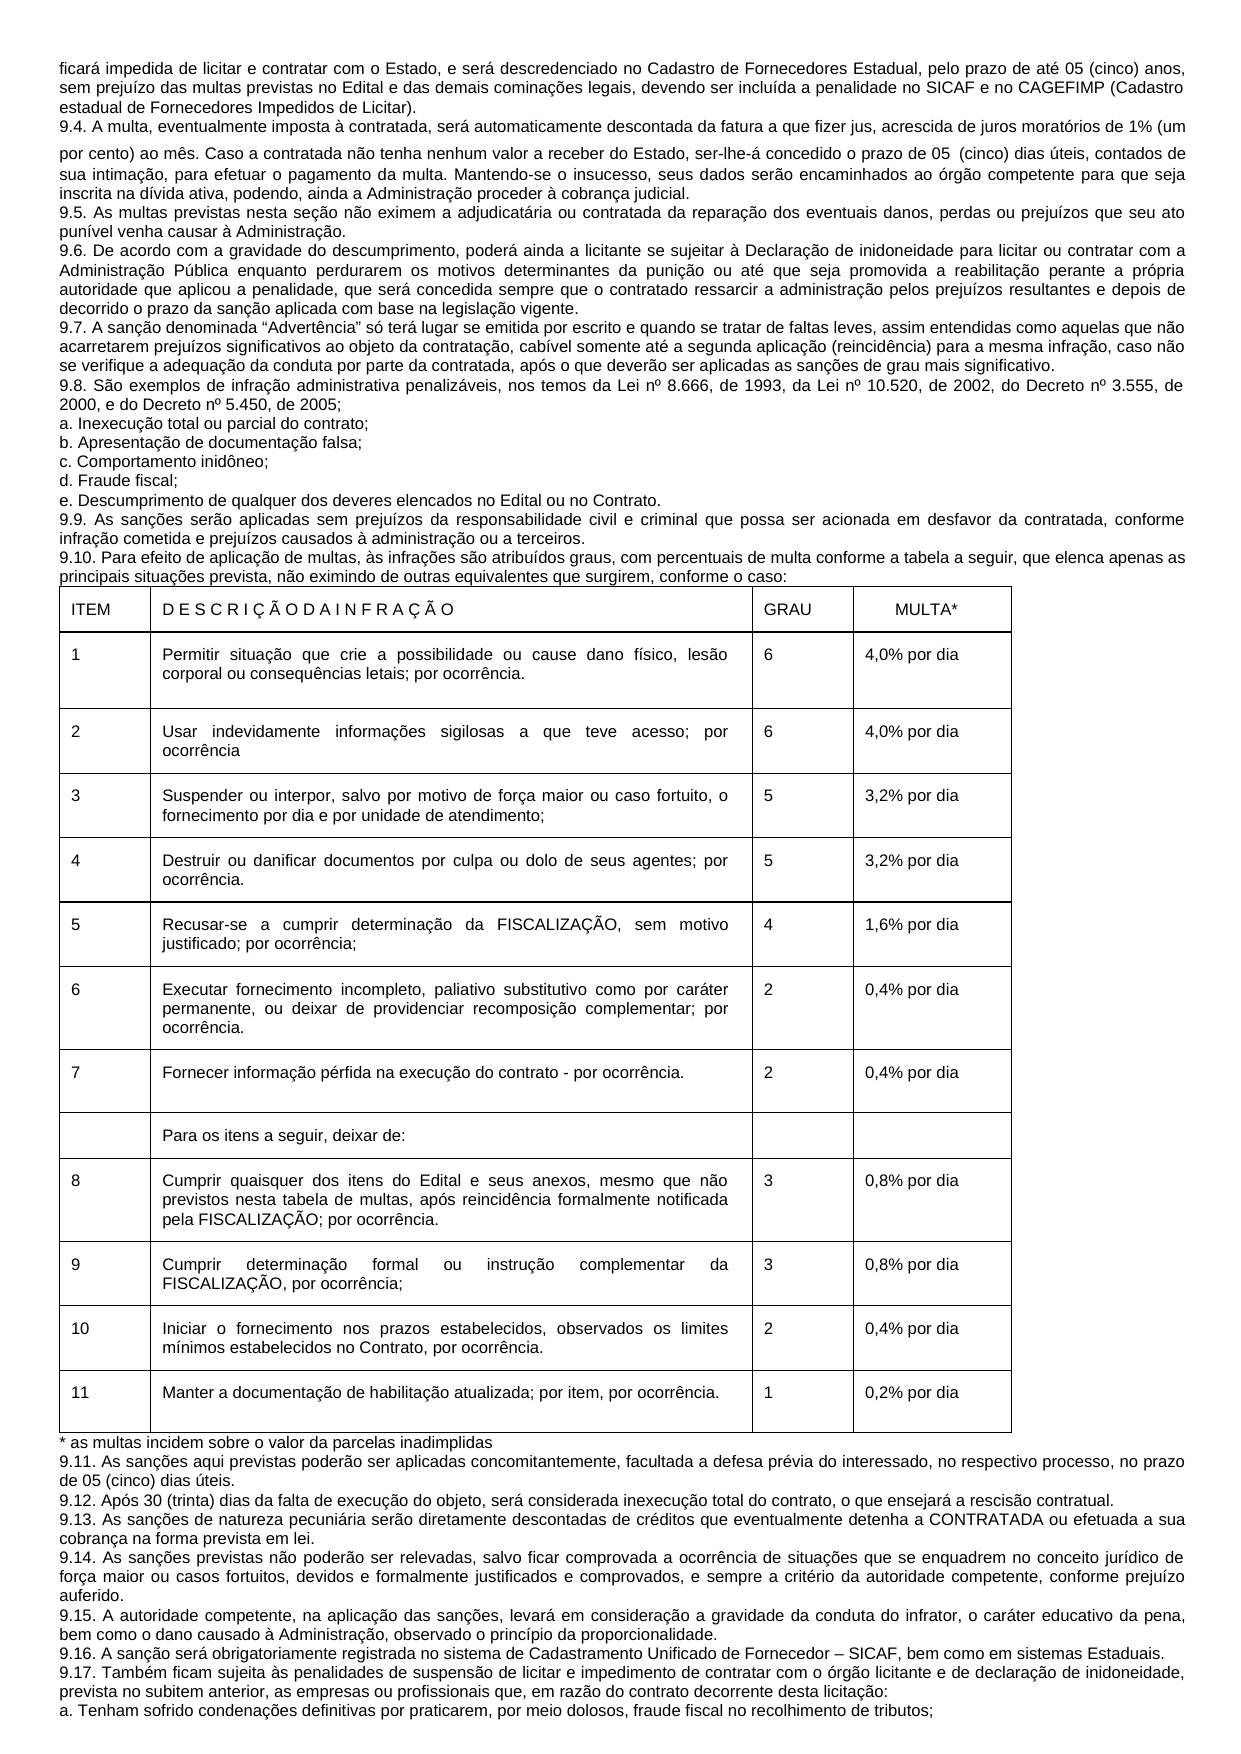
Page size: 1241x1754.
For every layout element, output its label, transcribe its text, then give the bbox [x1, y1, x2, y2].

text 9.10. Para efeito de aplicação de multas, às infrações são atribuídos graus, com percentuais de multa conforme a tabela a seguir, que elenca apenas as principais situações prevista, não eximindo de outras equivalentes que surgirem, conforme o caso: [59, 548, 1186, 586]
text 9.5. As multas previstas nesta seção não eximem a adjudicatária ou contratada da reparação dos eventuais danos, perdas ou prejuízos que seu ato punível venha causar à Administração. [59, 203, 1186, 241]
text 9.8. São exemplos de infração administrativa penalizáveis, nos temos da Lei nº 8.666, de 1993, da Lei nº 10.520, de 2002, do Decreto nº 3.555, de 2000, e do Decreto nº 5.450, de 2005; [59, 375, 1186, 414]
text d. Fraude fiscal; [59, 471, 1186, 490]
table_cell 5 [753, 774, 853, 837]
table_cell 10 [60, 1306, 150, 1370]
table_cell 0,4% por dia [854, 967, 1011, 1049]
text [59, 59, 1186, 117]
text 9.4. A multa, eventualmente imposta à contratada, será automaticamente descontada da fatura a que fizer jus, acrescida de juros moratórios de 1% (um por cento) ao mês. Caso a contratada não tenha nenhum valor a receber do Estado, ser-lhe-á concedido o prazo de 05 (cinco) dias úteis, contados de sua intimação, para efetuar o pagamento da multa. Mantendo-se o insucesso, seus dados serão encaminhados ao órgão competente para que seja inscrita na dívida ativa, podendo, ainda a Administração proceder à cobrança judicial. [59, 117, 1186, 203]
table_cell 0,8% por dia [854, 1159, 1011, 1241]
table_cell 8 [60, 1159, 150, 1241]
table_cell 1 [60, 633, 150, 708]
table_cell [854, 1113, 1011, 1157]
text 9.11. As sanções aqui previstas poderão ser aplicadas concomitantemente, facultada a defesa prévia do interessado, no respectivo processo, no prazo de 05 (cinco) dias úteis. [59, 1452, 1186, 1490]
table_cell Para os itens a seguir, deixar de: [151, 1113, 752, 1157]
table_cell 2 [753, 1050, 853, 1112]
text 9.16. A sanção será obrigatoriamente registrada no sistema de Cadastramento Unificado de Fornecedor – SICAF, bem como em sistemas Estaduais. [59, 1644, 1186, 1663]
table_cell Suspender ou interpor, salvo por motivo de força maior ou caso fortuito, o fornecimento por dia e por unidade de atendimento; [151, 774, 752, 837]
text 9.14. As sanções previstas não poderão ser relevadas, salvo ficar comprovada a ocorrência de situações que se enquadrem no conceito jurídico de força maior ou casos fortuitos, devidos e formalmente justificados e comprovados, e sempre a critério da autoridade competente, conforme prejuízo auferido. [59, 1548, 1186, 1605]
table_cell 0,2% por dia [854, 1371, 1011, 1432]
table_cell Cumprir determinação formal ou instrução complementar da FISCALIZAÇÃO, por ocorrência; [151, 1242, 752, 1305]
table_cell 5 [753, 838, 853, 901]
table_header ITEM [60, 587, 150, 631]
table_cell 1 [753, 1371, 853, 1432]
table_cell 5 [60, 903, 150, 966]
table_cell Manter a documentação de habilitação atualizada; por item, por ocorrência. [151, 1371, 752, 1432]
text b. Apresentação de documentação falsa; [59, 433, 1186, 452]
table_cell Fornecer informação pérfida na execução do contrato - por ocorrência. [151, 1050, 752, 1112]
table_cell 2 [60, 709, 150, 773]
text 9.12. Após 30 (trinta) dias da falta de execução do objeto, será considerada inexecução total do contrato, o que ensejará a rescisão contratual. [59, 1490, 1186, 1509]
table_cell Executar fornecimento incompleto, paliativo substitutivo como por caráter permanente, ou deixar de providenciar recomposição complementar; por ocorrência. [151, 967, 752, 1049]
table_cell 7 [60, 1050, 150, 1112]
table_cell 6 [753, 709, 853, 773]
table_cell 4,0% por dia [854, 709, 1011, 773]
text a. Inexecução total ou parcial do contrato; [59, 414, 1186, 433]
text 9.17. Também ficam sujeita às penalidades de suspensão de licitar e impedimento de contratar com o órgão licitante e de declaração de inidoneidade, prevista no subitem anterior, as empresas ou profissionais que, em razão do contrato decorrente desta licitação: [59, 1663, 1186, 1701]
table_cell 0,4% por dia [854, 1050, 1011, 1112]
text 9.13. As sanções de natureza pecuniária serão diretamente descontadas de créditos que eventualmente detenha a CONTRATADA ou efetuada a sua cobrança na forma prevista em lei. [59, 1509, 1186, 1548]
table_cell 0,8% por dia [854, 1242, 1011, 1305]
table_cell 3 [753, 1159, 853, 1241]
table_cell 3,2% por dia [854, 838, 1011, 901]
table_cell Cumprir quaisquer dos itens do Edital e seus anexos, mesmo que não previstos nesta tabela de multas, após reincidência formalmente notificada pela FISCALIZAÇÃO; por ocorrência. [151, 1159, 752, 1241]
table_cell Permitir situação que crie a possibilidade ou cause dano físico, lesão corporal ou consequências letais; por ocorrência. [151, 633, 752, 708]
text 9.7. A sanção denominada “Advertência” só terá lugar se emitida por escrito e quando se tratar de faltas leves, assim entendidas como aquelas que não acarretarem prejuízos significativos ao objeto da contratação, cabível somente até a segunda aplicação (reincidência) para a mesma infração, caso não se verifique a adequação da conduta por parte da contratada, após o que deverão ser aplicadas as sanções de grau mais significativo. [59, 318, 1186, 375]
table_cell 1,6% por dia [854, 903, 1011, 966]
text e. Descumprimento de qualquer dos deveres elencados no Edital ou no Contrato. [59, 490, 1186, 509]
table_header D E S C R I Ç Ã O D A I N F R A Ç Ã O [151, 587, 752, 631]
table_cell [60, 1113, 150, 1157]
text * as multas incidem sobre o valor da parcelas inadimplidas [59, 1433, 1186, 1452]
table_cell 3 [60, 774, 150, 837]
table_header MULTA* [854, 587, 1011, 631]
table_cell 2 [753, 967, 853, 1049]
table_cell Usar indevidamente informações sigilosas a que teve acesso; por ocorrência [151, 709, 752, 773]
table_cell 11 [60, 1371, 150, 1432]
table_cell 6 [753, 633, 853, 708]
table_cell 6 [60, 967, 150, 1049]
text 9.9. As sanções serão aplicadas sem prejuízos da responsabilidade civil e criminal que possa ser acionada em desfavor da contratada, conforme infração cometida e prejuízos causados à administração ou a terceiros. [59, 509, 1186, 548]
table_cell 3,2% por dia [854, 774, 1011, 837]
table_header GRAU [753, 587, 853, 631]
text 9.6. De acordo com a gravidade do descumprimento, poderá ainda a licitante se sujeitar à Declaração de inidoneidade para licitar ou contratar com a Administração Pública enquanto perdurarem os motivos determinantes da punição ou até que seja promovida a reabilitação perante a própria autoridade que aplicou a penalidade, que será concedida sempre que o contratado ressarcir a administração pelos prejuízos resultantes e depois de decorrido o prazo da sanção aplicada com base na legislação vigente. [59, 241, 1186, 318]
table_cell Recusar-se a cumprir determinação da FISCALIZAÇÃO, sem motivo justificado; por ocorrência; [151, 903, 752, 966]
table_cell 4 [753, 903, 853, 966]
table_cell 9 [60, 1242, 150, 1305]
table_cell 4 [60, 838, 150, 901]
text a. Tenham sofrido condenações definitivas por praticarem, por meio dolosos, fraude fiscal no recolhimento de tributos; [59, 1701, 1186, 1720]
table_cell 3 [753, 1242, 853, 1305]
table_cell Destruir ou danificar documentos por culpa ou dolo de seus agentes; por ocorrência. [151, 838, 752, 901]
table_cell [753, 1113, 853, 1157]
text c. Comportamento inidôneo; [59, 452, 1186, 471]
table_cell 0,4% por dia [854, 1306, 1011, 1370]
text 9.15. A autoridade competente, na aplicação das sanções, levará em consideração a gravidade da conduta do infrator, o caráter educativo da pena, bem como o dano causado à Administração, observado o princípio da proporcionalidade. [59, 1605, 1186, 1644]
table_cell 2 [753, 1306, 853, 1370]
table_cell Iniciar o fornecimento nos prazos estabelecidos, observados os limites mínimos estabelecidos no Contrato, por ocorrência. [151, 1306, 752, 1370]
table_cell 4,0% por dia [854, 633, 1011, 708]
